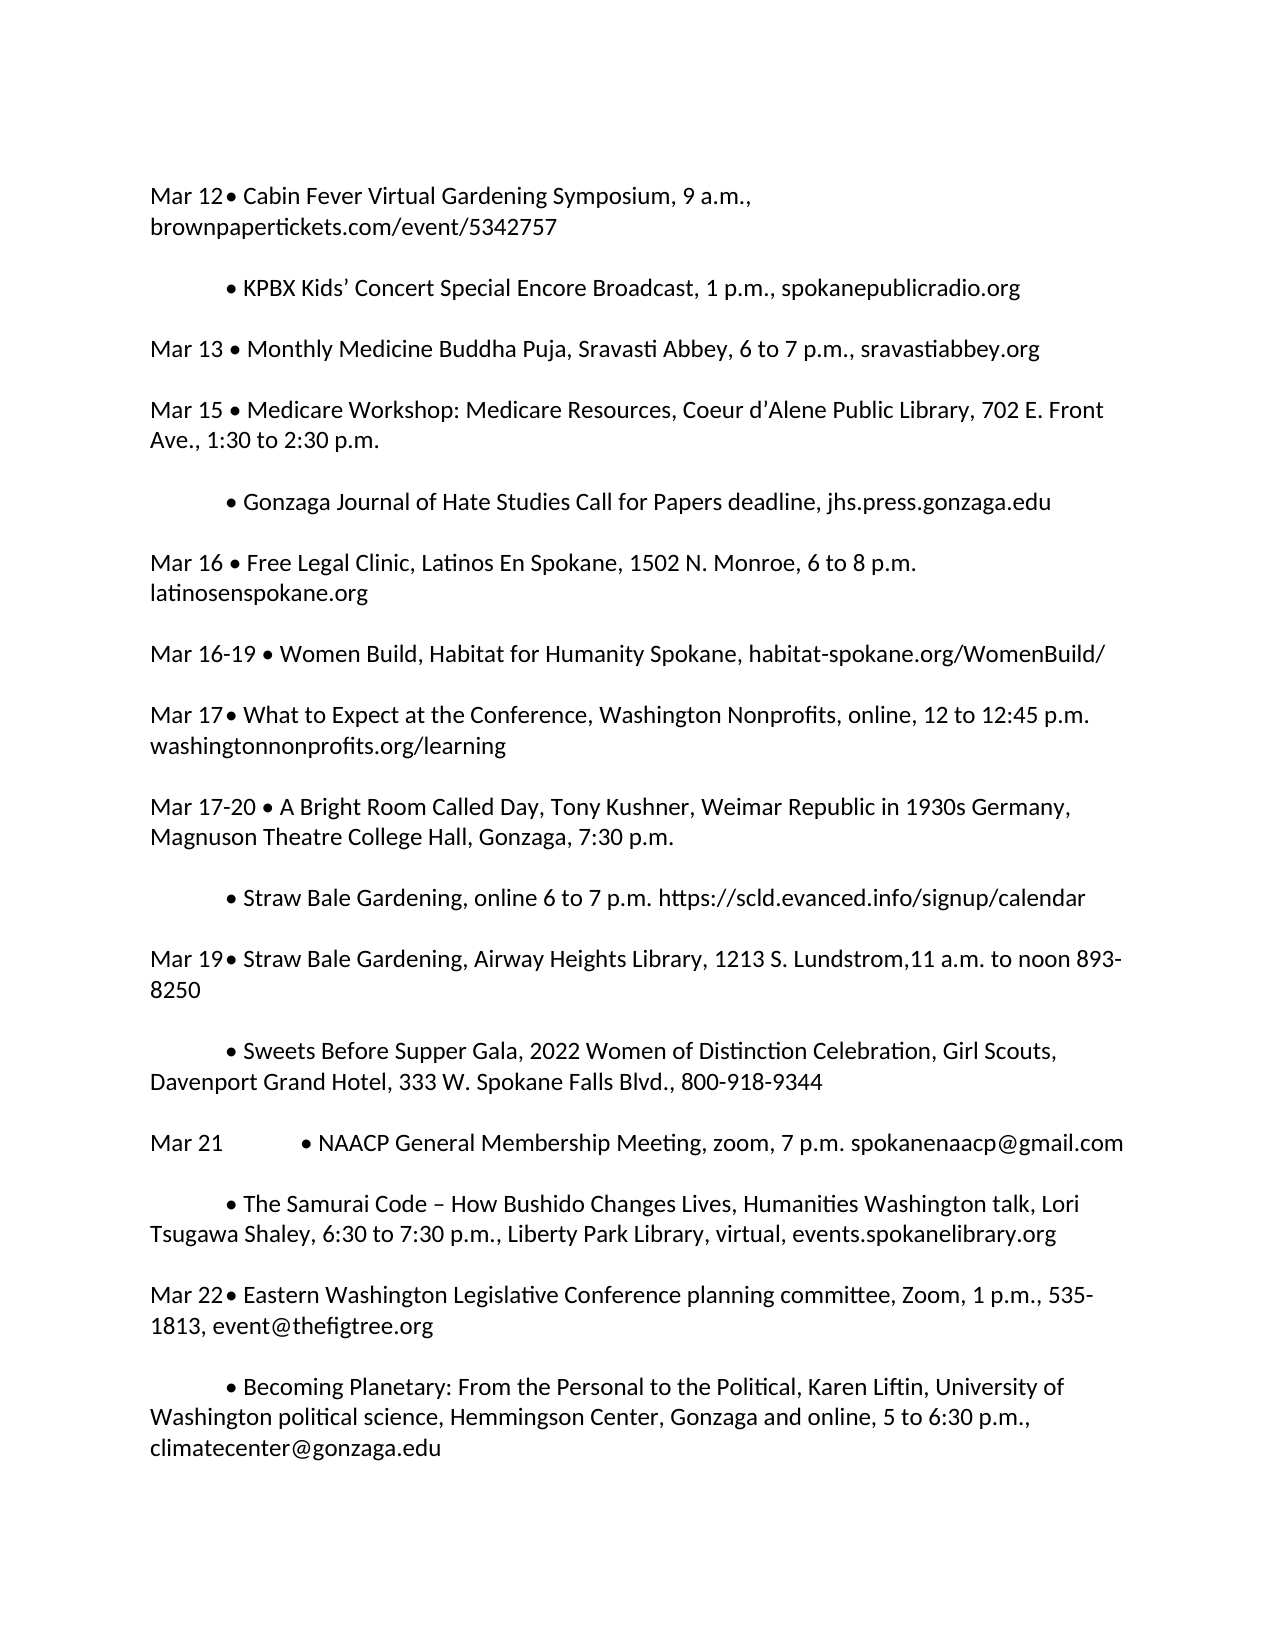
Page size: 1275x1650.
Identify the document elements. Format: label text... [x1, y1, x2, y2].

text • The Samurai Code – How Bushido Changes Lives, Humanities Washington talk, Lori Tsugawa Shaley, 6:30 to 7:30 p.m., Liberty Park Library, virtual, events.spokanelibrary.org [150, 1188, 1125, 1249]
text Mar 12 • Cabin Fever Virtual Gardening Symposium, 9 a.m., brownpapertickets.com/event/5342757 [150, 181, 1125, 242]
text Mar 22 • Eastern Washington Legislative Conference planning committee, Zoom, 1 p.m., 535-1813, event@thefigtree.org [150, 1279, 1125, 1340]
text Mar 15 • Medicare Workshop: Medicare Resources, Coeur d’Alene Public Library, 702 E. Front Ave., 1:30 to 2:30 p.m. [150, 394, 1125, 455]
text • Gonzaga Journal of Hate Studies Call for Papers deadline, jhs.press.gonzaga.edu [150, 486, 1125, 516]
text Mar 19 • Straw Bale Gardening, Airway Heights Library, 1213 S. Lundstrom,11 a.m. to noon 893-8250 [150, 943, 1125, 1004]
text Mar 17-20 • A Bright Room Called Day, Tony Kushner, Weimar Republic in 1930s Germany, Magnuson Theatre College Hall, Gonzaga, 7:30 p.m. [150, 791, 1125, 852]
text • Becoming Planetary: From the Personal to the Political, Karen Liftin, University of Washington political science, Hemmingson Center, Gonzaga and online, 5 to 6:30 p.m., climatecenter@gonzaga.edu [150, 1371, 1125, 1462]
text Mar 21 • NAACP General Membership Meeting, zoom, 7 p.m. spokanenaacp@gmail.com [150, 1127, 1125, 1157]
text Mar 17 • What to Expect at the Conference, Washington Nonprofits, online, 12 to 12:45 p.m. washingtonnonprofits.org/learning [150, 699, 1125, 760]
text • Sweets Before Supper Gala, 2022 Women of Distinction Celebration, Girl Scouts, Davenport Grand Hotel, 333 W. Spokane Falls Blvd., 800-918-9344 [150, 1035, 1125, 1096]
text • Straw Bale Gardening, online 6 to 7 p.m. https://scld.evanced.info/signup/calendar [150, 882, 1125, 913]
text Mar 16-19 • Women Build, Habitat for Humanity Spokane, habitat-spokane.org/WomenBuild/ [150, 638, 1125, 669]
text • KPBX Kids’ Concert Special Encore Broadcast, 1 p.m., spokanepublicradio.org [150, 272, 1125, 303]
text Mar 13 • Monthly Medicine Buddha Puja, Sravasti Abbey, 6 to 7 p.m., sravastiabbey.org [150, 333, 1125, 364]
text Mar 16 • Free Legal Clinic, Latinos En Spokane, 1502 N. Monroe, 6 to 8 p.m. latinosenspokane.org [150, 547, 1125, 608]
